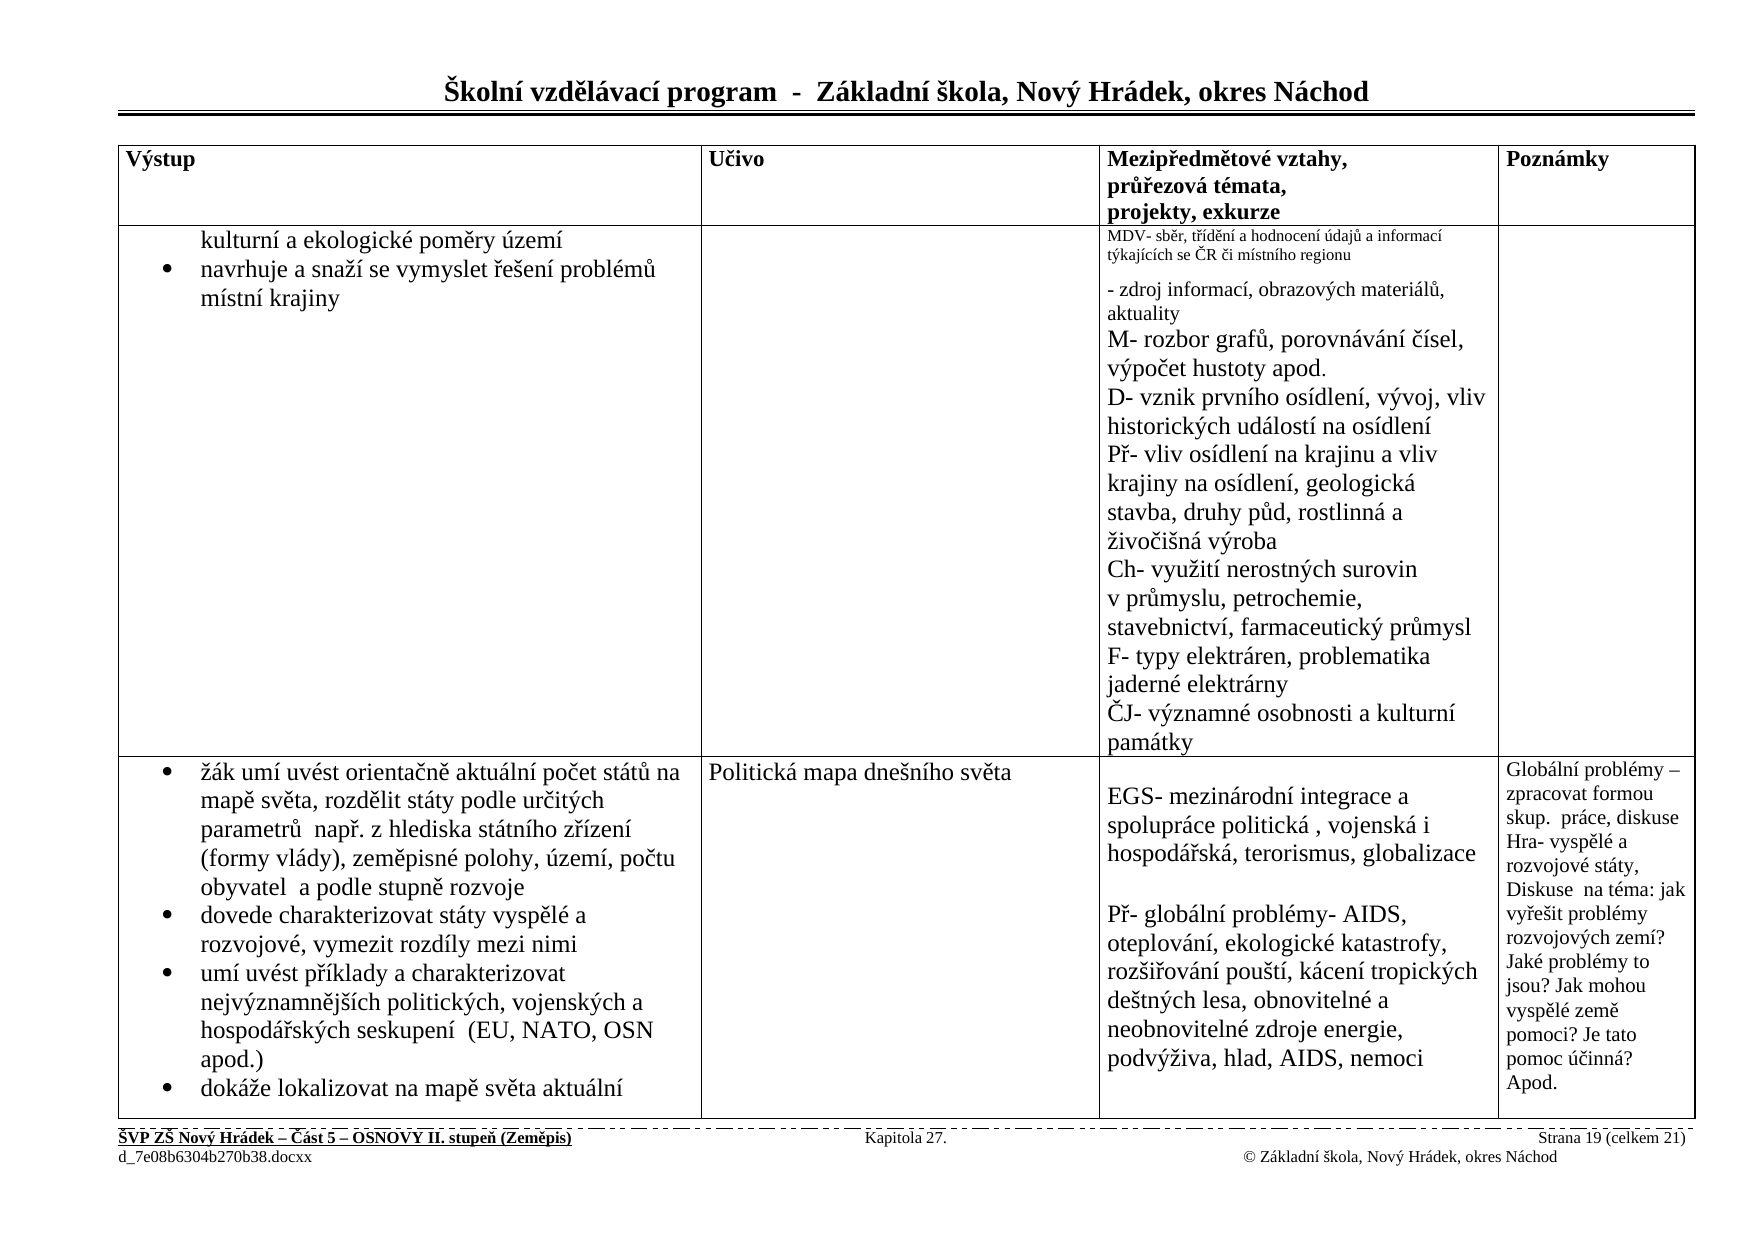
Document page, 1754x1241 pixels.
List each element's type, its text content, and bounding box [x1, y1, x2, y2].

table_cell Politická mapa dnešního světa [702, 757, 1099, 1118]
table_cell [119, 226, 701, 756]
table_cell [702, 226, 1099, 756]
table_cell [1499, 226, 1694, 756]
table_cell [1100, 226, 1498, 756]
table_header Výstup [119, 146, 701, 224]
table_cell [1499, 757, 1694, 1118]
table_header Učivo [702, 146, 1099, 224]
table_header Poznámky [1499, 146, 1694, 224]
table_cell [1100, 757, 1498, 1118]
table_header Mezipředmětové vztahy, průřezová témata, projekty, exkurze [1100, 146, 1498, 224]
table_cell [119, 757, 701, 1118]
